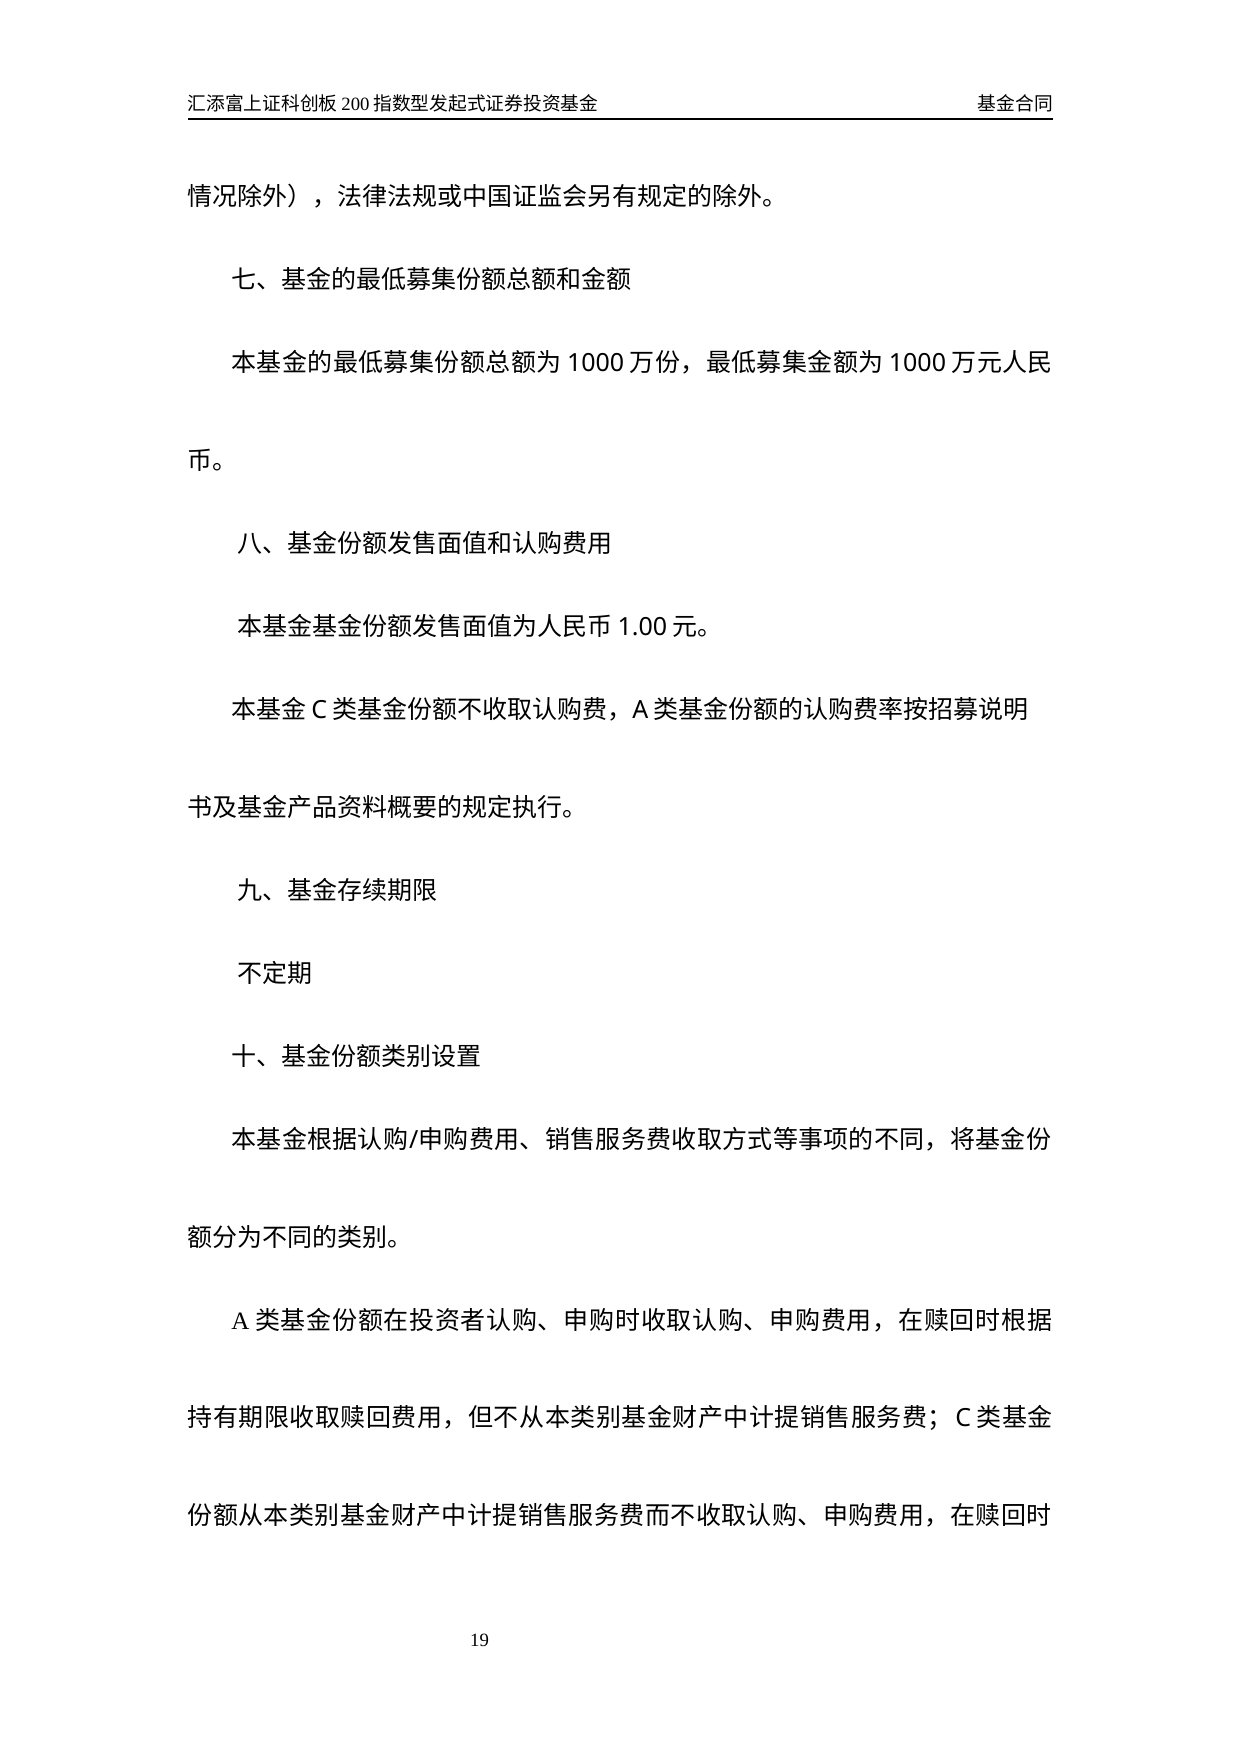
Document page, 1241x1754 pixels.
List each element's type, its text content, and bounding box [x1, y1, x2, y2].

text 九、基金存续期限 [187, 856, 1053, 921]
text 不定期 [187, 939, 1053, 1004]
text 本基金的最低募集份额总额为1000万份，最低募集金额为1000万元人民币。 [187, 328, 1053, 491]
text 七、基金的最低募集份额总额和金额 [187, 245, 1053, 310]
text 本基金C类基金份额不收取认购费，A类基金份额的认购费率按招募说明书及基金产品资料概要的规定执行。 [187, 675, 1053, 838]
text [187, 162, 1053, 227]
text 本基金基金份额发售面值为人民币1.00元。 [187, 592, 1053, 657]
text 本基金根据认购/申购费用、销售服务费收取方式等事项的不同，将基金份额分为不同的类别。 [187, 1105, 1053, 1268]
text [187, 1286, 1053, 1546]
text 十、基金份额类别设置 [187, 1022, 1053, 1087]
text 八、基金份额发售面值和认购费用 [187, 509, 1053, 574]
